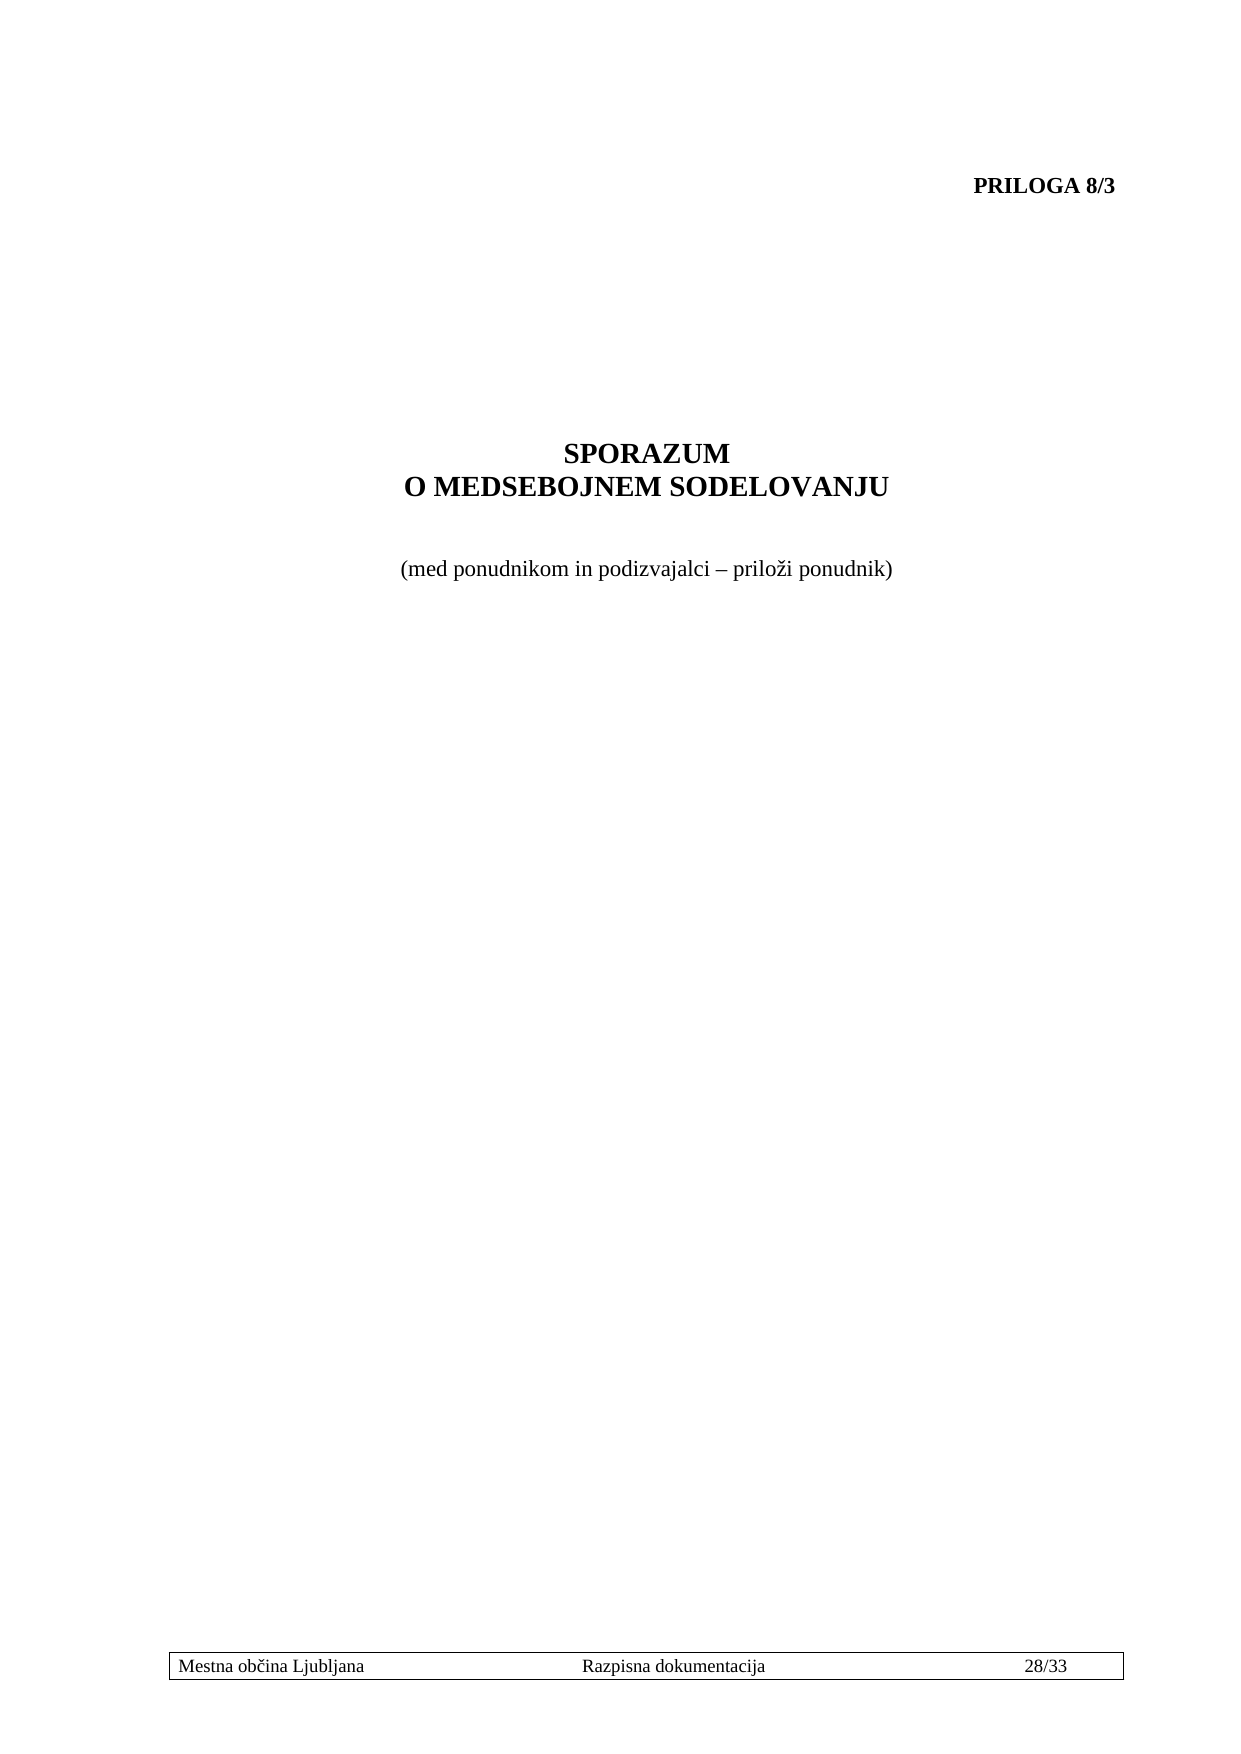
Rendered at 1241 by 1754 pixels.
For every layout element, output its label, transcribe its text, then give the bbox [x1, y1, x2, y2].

text (med ponudnikom in podizvajalci – priloži ponudnik) [178, 556, 1115, 582]
text O MEDSEBOJNEM SODELOVANJU [178, 469, 1115, 503]
text SPORAZUM [178, 436, 1115, 469]
text PRILOGA 8/3 [66, 172, 1115, 198]
